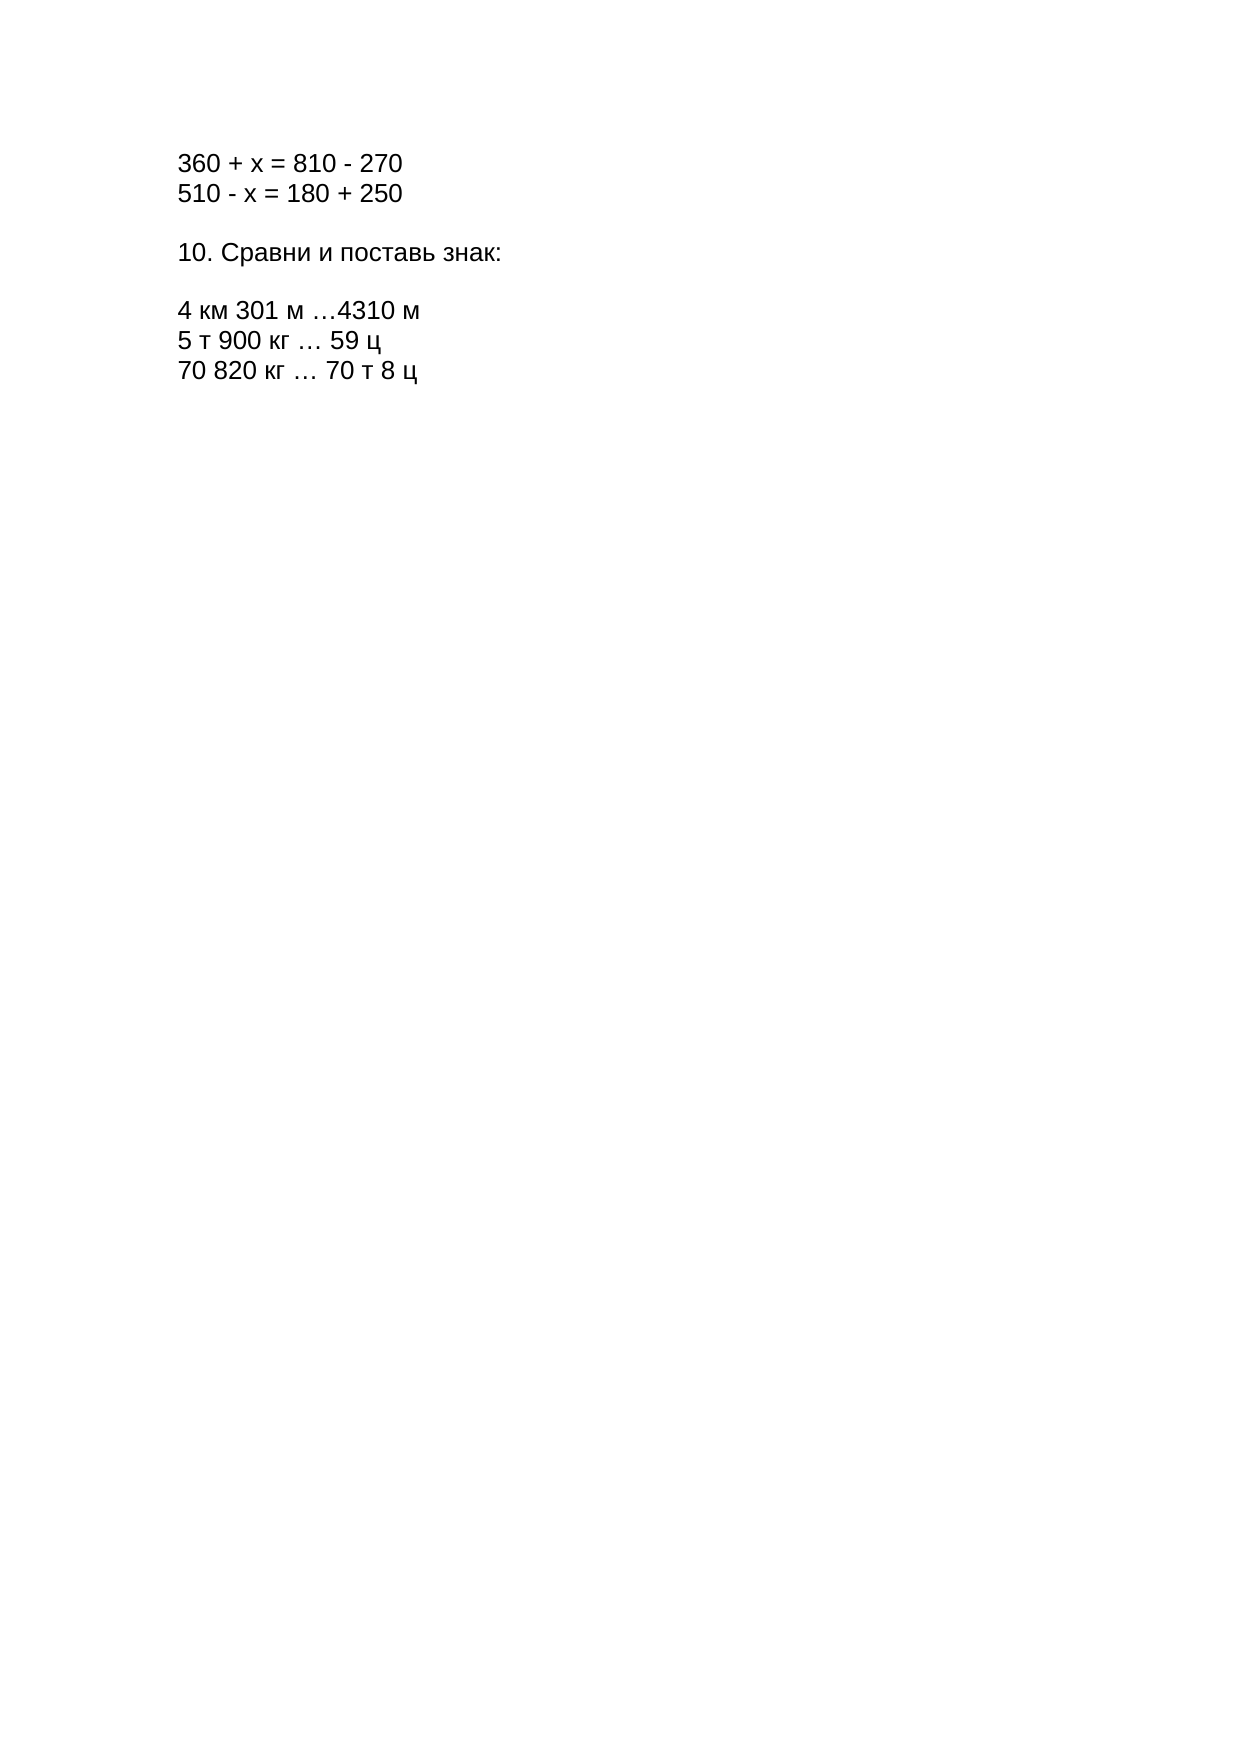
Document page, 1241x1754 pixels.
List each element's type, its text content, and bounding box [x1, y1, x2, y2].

text 510 - х = 180 + 250 [177, 178, 1152, 208]
text 10. Сравни и поставь знак: [177, 237, 1152, 266]
text 360 + х = 810 - 270 [177, 148, 1152, 178]
text 70 820 кг … 70 т 8 ц [177, 355, 1152, 385]
text 5 т 900 кг … 59 ц [177, 325, 1152, 355]
text 4 км 301 м …4310 м [177, 295, 1152, 325]
